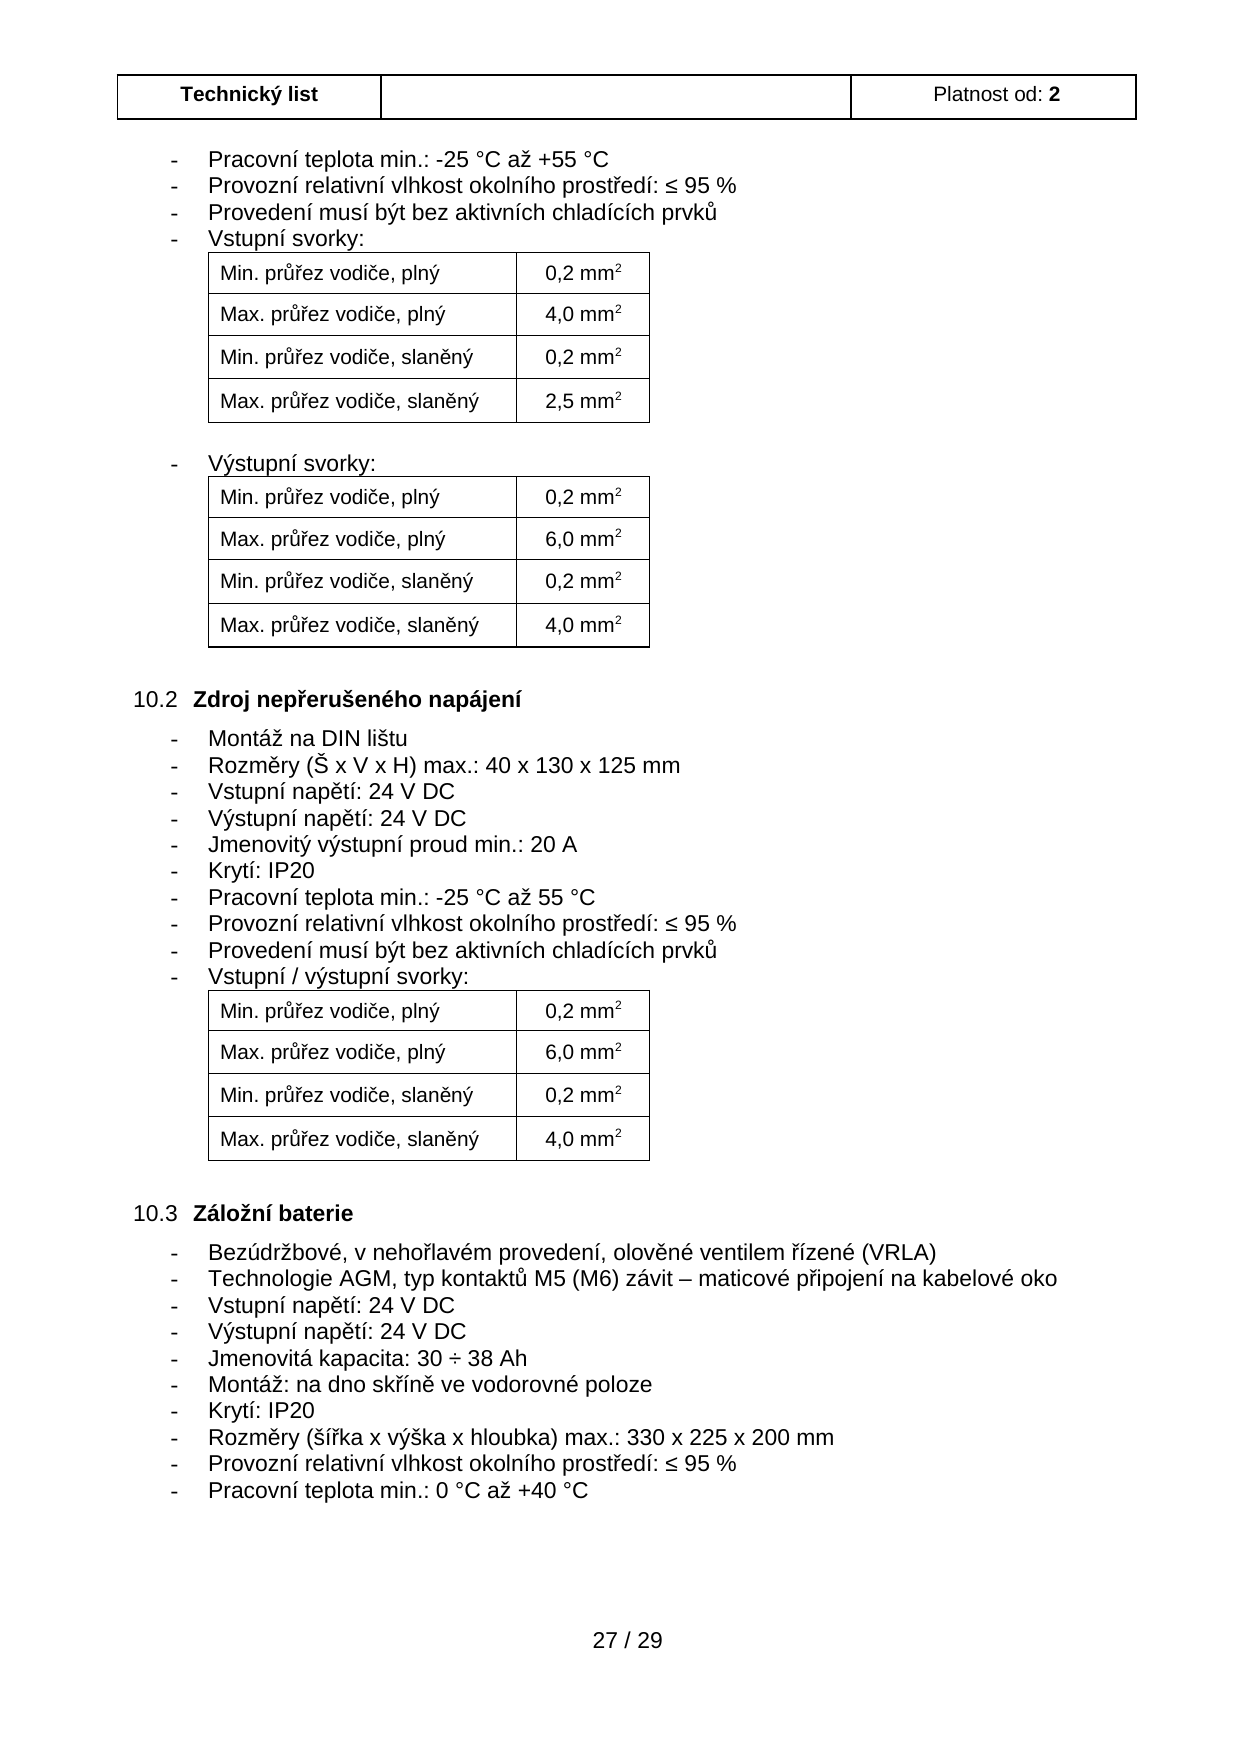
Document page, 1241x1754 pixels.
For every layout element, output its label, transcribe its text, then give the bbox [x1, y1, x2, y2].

table_cell Max. průřez vodiče, slaněný [209, 604, 516, 646]
table_cell 4,0 mm2 [517, 1117, 649, 1160]
table_cell 0,2 mm2 [517, 1074, 649, 1116]
table_cell 4,0 mm2 [517, 604, 649, 646]
table_header Min. průřez vodiče, plný [209, 253, 516, 292]
table_cell Min. průřez vodiče, slaněný [209, 1074, 516, 1116]
list Výstupní napětí: 24 V DC [170, 1318, 1122, 1344]
list Krytí: IP20 [170, 1397, 1122, 1424]
list Jmenovitý výstupní proud min.: 20 A [170, 831, 1122, 857]
table_cell Max. průřez vodiče, slaněný [209, 379, 516, 422]
list Vstupní svorky: [170, 225, 1122, 252]
list Provozní relativní vlhkost okolního prostředí: ≤ 95 % [170, 172, 1122, 199]
table_cell Max. průřez vodiče, plný [209, 518, 516, 559]
list Výstupní svorky: [170, 449, 1122, 476]
table_cell Max. průřez vodiče, slaněný [209, 1117, 516, 1160]
subtitle Záložní baterie [133, 1200, 1122, 1226]
list Technologie AGM, typ kontaktů M5 (M6) závit – maticové připojení na kabelové oko [170, 1265, 1122, 1292]
list Vstupní / výstupní svorky: [170, 963, 1122, 990]
table_header 0,2 mm2 [517, 253, 649, 292]
list Výstupní napětí: 24 V DC [170, 804, 1122, 831]
list Vstupní napětí: 24 V DC [170, 1292, 1122, 1318]
table_header Min. průřez vodiče, plný [209, 477, 516, 517]
table_cell Max. průřez vodiče, plný [209, 1031, 516, 1073]
list Provozní relativní vlhkost okolního prostředí: ≤ 95 % [170, 910, 1122, 937]
list Provozní relativní vlhkost okolního prostředí: ≤ 95 % [170, 1450, 1122, 1477]
list Pracovní teplota min.: -25 °C až +55 °C [170, 146, 1122, 172]
list Provedení musí být bez aktivních chladících prvků [170, 937, 1122, 963]
table_cell 6,0 mm2 [517, 1031, 649, 1073]
list Montáž: na dno skříně ve vodorovné poloze [170, 1371, 1122, 1397]
table_header Min. průřez vodiče, plný [209, 991, 516, 1030]
table_cell Max. průřez vodiče, plný [209, 294, 516, 335]
table_cell 6,0 mm2 [517, 518, 649, 559]
list Pracovní teplota min.: -25 °C až 55 °C [170, 884, 1122, 910]
table_cell 0,2 mm2 [517, 560, 649, 602]
table_cell Min. průřez vodiče, slaněný [209, 560, 516, 602]
list Vstupní napětí: 24 V DC [170, 778, 1122, 804]
list Montáž na DIN lištu [170, 725, 1122, 752]
list Jmenovitá kapacita: 30 ÷ 38 Ah [170, 1344, 1122, 1371]
list Provedení musí být bez aktivních chladících prvků [170, 199, 1122, 225]
table_cell 0,2 mm2 [517, 336, 649, 378]
table_cell 4,0 mm2 [517, 294, 649, 335]
list Rozměry (šířka x výška x hloubka) max.: 330 x 225 x 200 mm [170, 1424, 1122, 1450]
table_cell Min. průřez vodiče, slaněný [209, 336, 516, 378]
list Krytí: IP20 [170, 857, 1122, 884]
list Pracovní teplota min.: 0 °C až +40 °C [170, 1477, 1122, 1503]
list Rozměry (Š x V x H) max.: 40 x 130 x 125 mm [170, 752, 1122, 778]
list Bezúdržbové, v nehořlavém provedení, olověné ventilem řízené (VRLA) [170, 1239, 1122, 1265]
table_header 0,2 mm2 [517, 991, 649, 1030]
table_header 0,2 mm2 [517, 477, 649, 517]
subtitle Zdroj nepřerušeného napájení [133, 686, 1122, 713]
table_cell 2,5 mm2 [517, 379, 649, 422]
